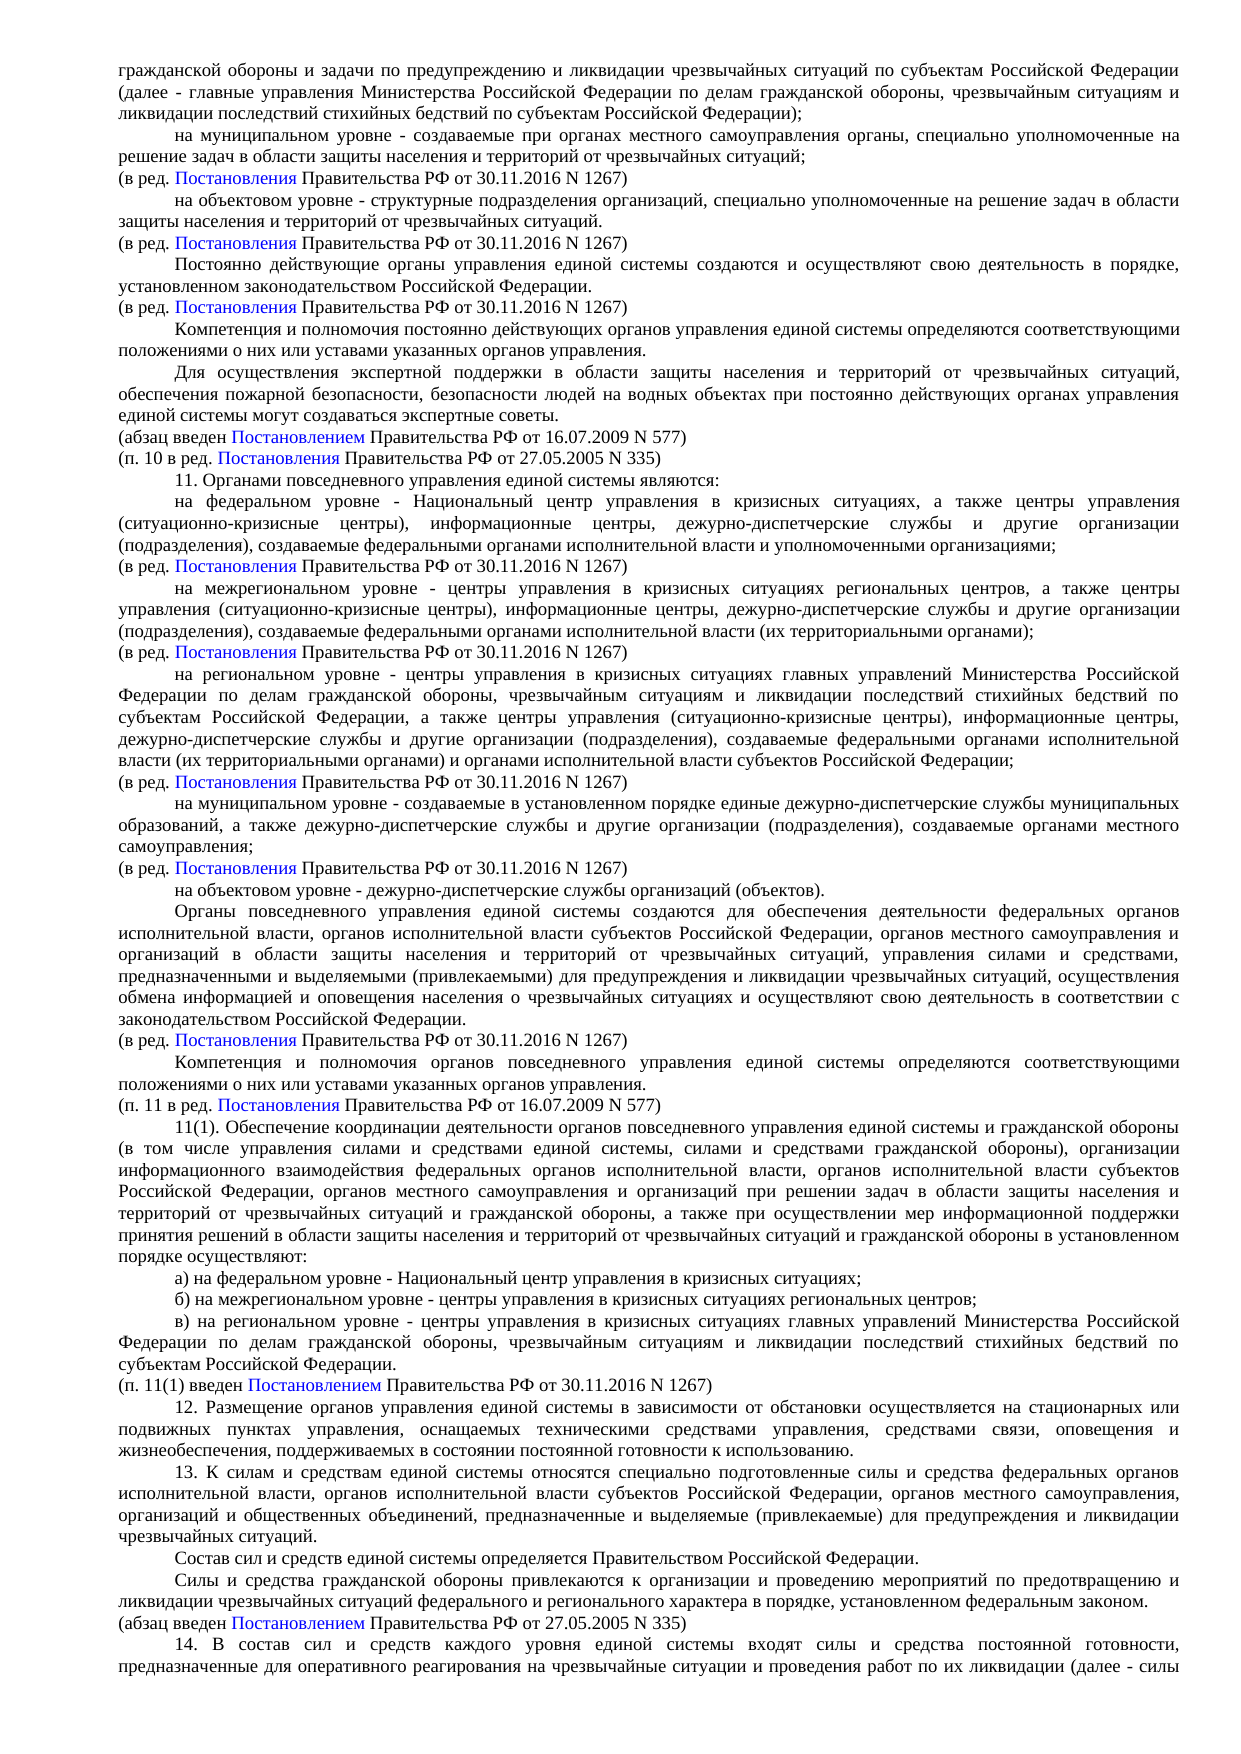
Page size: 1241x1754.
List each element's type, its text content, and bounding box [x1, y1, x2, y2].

text (абзац введен Постановлением Правительства РФ от 27.05.2005 N 335) [118, 1612, 1181, 1633]
text Для осуществления экспертной поддержки в области защиты населения и территорий от чрезвычайных ситуаций, обеспечения пожарной безопасности, безопасности людей на водных объектах при постоянно действующих органах управления единой системы могут создаваться экспертные советы. [118, 361, 1181, 426]
text б) на межрегиональном уровне - центры управления в кризисных ситуациях региональных центров; [118, 1288, 1181, 1310]
text (в ред. Постановления Правительства РФ от 30.11.2016 N 1267) [118, 771, 1181, 792]
text на региональном уровне - центры управления в кризисных ситуациях главных управлений Министерства Российской Федерации по делам гражданской обороны, чрезвычайным ситуациям и ликвидации последствий стихийных бедствий по субъектам Российской Федерации, а также центры управления (ситуационно-кризисные центры), информационные центры, дежурно-диспетчерские службы и другие организации (подразделения), создаваемые федеральными органами исполнительной власти (их территориальными органами) и органами исполнительной власти субъектов Российской Федерации; [118, 663, 1181, 771]
text 13. К силам и средствам единой системы относятся специально подготовленные силы и средства федеральных органов исполнительной власти, органов исполнительной власти субъектов Российской Федерации, органов местного самоуправления, организаций и общественных объединений, предназначенные и выделяемые (привлекаемые) для предупреждения и ликвидации чрезвычайных ситуаций. [118, 1461, 1181, 1547]
text (абзац введен Постановлением Правительства РФ от 16.07.2009 N 577) [118, 426, 1181, 447]
text на объектовом уровне - структурные подразделения организаций, специально уполномоченные на решение задач в области защиты населения и территорий от чрезвычайных ситуаций. [118, 188, 1181, 232]
text (в ред. Постановления Правительства РФ от 30.11.2016 N 1267) [118, 232, 1181, 253]
text на межрегиональном уровне - центры управления в кризисных ситуациях региональных центров, а также центры управления (ситуационно-кризисные центры), информационные центры, дежурно-диспетчерские службы и другие организации (подразделения), создаваемые федеральными органами исполнительной власти (их территориальными органами); [118, 577, 1181, 641]
text (в ред. Постановления Правительства РФ от 30.11.2016 N 1267) [118, 555, 1181, 577]
text на муниципальном уровне - создаваемые при органах местного самоуправления органы, специально уполномоченные на решение задач в области защиты населения и территорий от чрезвычайных ситуаций; [118, 124, 1181, 167]
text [118, 59, 1181, 124]
text Компетенция и полномочия органов повседневного управления единой системы определяются соответствующими положениями о них или уставами указанных органов управления. [118, 1051, 1181, 1094]
text (п. 11 в ред. Постановления Правительства РФ от 16.07.2009 N 577) [118, 1094, 1181, 1116]
text (в ред. Постановления Правительства РФ от 30.11.2016 N 1267) [118, 167, 1181, 188]
text (в ред. Постановления Правительства РФ от 30.11.2016 N 1267) [118, 1029, 1181, 1051]
text Состав сил и средств единой системы определяется Правительством Российской Федерации. [118, 1547, 1181, 1568]
text а) на федеральном уровне - Национальный центр управления в кризисных ситуациях; [118, 1267, 1181, 1288]
text Органы повседневного управления единой системы создаются для обеспечения деятельности федеральных органов исполнительной власти, органов исполнительной власти субъектов Российской Федерации, органов местного самоуправления и организаций в области защиты населения и территорий от чрезвычайных ситуаций, управления силами и средствами, предназначенными и выделяемыми (привлекаемыми) для предупреждения и ликвидации чрезвычайных ситуаций, осуществления обмена информацией и оповещения населения о чрезвычайных ситуациях и осуществляют свою деятельность в соответствии с законодательством Российской Федерации. [118, 900, 1181, 1029]
text (п. 10 в ред. Постановления Правительства РФ от 27.05.2005 N 335) [118, 447, 1181, 469]
text Постоянно действующие органы управления единой системы создаются и осуществляют свою деятельность в порядке, установленном законодательством Российской Федерации. [118, 253, 1181, 296]
text 11. Органами повседневного управления единой системы являются: [118, 469, 1181, 490]
text (в ред. Постановления Правительства РФ от 30.11.2016 N 1267) [118, 296, 1181, 318]
text (в ред. Постановления Правительства РФ от 30.11.2016 N 1267) [118, 641, 1181, 663]
text (в ред. Постановления Правительства РФ от 30.11.2016 N 1267) [118, 857, 1181, 878]
text на объектовом уровне - дежурно-диспетчерские службы организаций (объектов). [118, 878, 1181, 900]
text Силы и средства гражданской обороны привлекаются к организации и проведению мероприятий по предотвращению и ликвидации чрезвычайных ситуаций федерального и регионального характера в порядке, установленном федеральным законом. [118, 1568, 1181, 1612]
text на федеральном уровне - Национальный центр управления в кризисных ситуациях, а также центры управления (ситуационно-кризисные центры), информационные центры, дежурно-диспетчерские службы и другие организации (подразделения), создаваемые федеральными органами исполнительной власти и уполномоченными организациями; [118, 490, 1181, 555]
text 11(1). Обеспечение координации деятельности органов повседневного управления единой системы и гражданской обороны (в том числе управления силами и средствами единой системы, силами и средствами гражданской обороны), организации информационного взаимодействия федеральных органов исполнительной власти, органов исполнительной власти субъектов Российской Федерации, органов местного самоуправления и организаций при решении задач в области защиты населения и территорий от чрезвычайных ситуаций и гражданской обороны, а также при осуществлении мер информационной поддержки принятия решений в области защиты населения и территорий от чрезвычайных ситуаций и гражданской обороны в установленном порядке осуществляют: [118, 1116, 1181, 1267]
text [118, 1633, 1181, 1676]
text в) на региональном уровне - центры управления в кризисных ситуациях главных управлений Министерства Российской Федерации по делам гражданской обороны, чрезвычайным ситуациям и ликвидации последствий стихийных бедствий по субъектам Российской Федерации. [118, 1310, 1181, 1374]
text (п. 11(1) введен Постановлением Правительства РФ от 30.11.2016 N 1267) [118, 1374, 1181, 1396]
text Компетенция и полномочия постоянно действующих органов управления единой системы определяются соответствующими положениями о них или уставами указанных органов управления. [118, 318, 1181, 361]
text 12. Размещение органов управления единой системы в зависимости от обстановки осуществляется на стационарных или подвижных пунктах управления, оснащаемых техническими средствами управления, средствами связи, оповещения и жизнеобеспечения, поддерживаемых в состоянии постоянной готовности к использованию. [118, 1396, 1181, 1461]
text на муниципальном уровне - создаваемые в установленном порядке единые дежурно-диспетчерские службы муниципальных образований, а также дежурно-диспетчерские службы и другие организации (подразделения), создаваемые органами местного самоуправления; [118, 792, 1181, 857]
